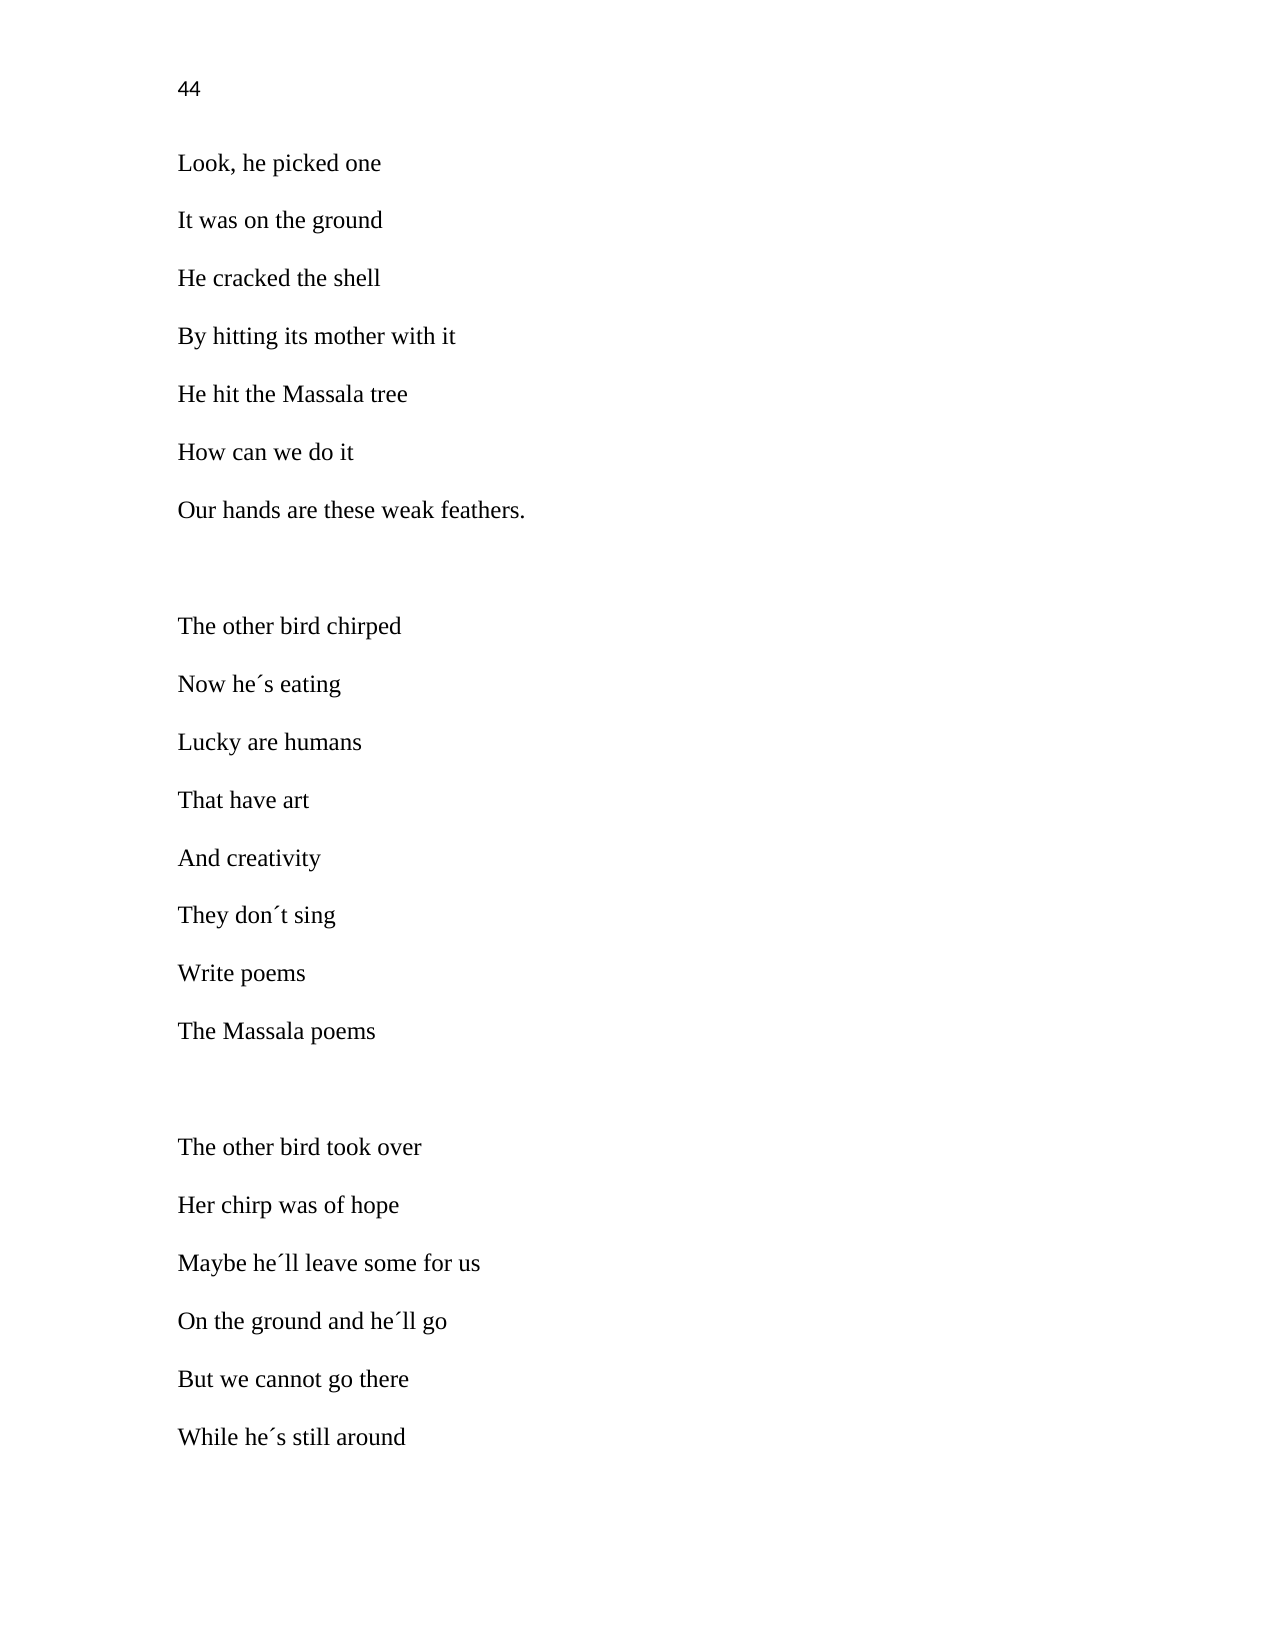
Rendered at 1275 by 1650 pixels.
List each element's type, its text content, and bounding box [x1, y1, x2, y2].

text And creativity [177, 843, 1098, 871]
text By hitting its mother with it [177, 321, 1098, 350]
text How can we do it [177, 437, 1098, 466]
text The other bird took over [177, 1132, 1098, 1161]
text Our hands are these weak feathers. [177, 495, 1098, 524]
text Write poems [177, 958, 1098, 987]
text Lucky are humans [177, 727, 1098, 756]
text Maybe he´ll leave some for us [177, 1248, 1098, 1277]
text He hit the Massala tree [177, 379, 1098, 408]
text That have art [177, 785, 1098, 813]
text Her chirp was of hope [177, 1190, 1098, 1219]
text On the ground and he´ll go [177, 1306, 1098, 1335]
text Now he´s eating [177, 669, 1098, 698]
text While he´s still around [177, 1422, 1098, 1451]
text It was on the ground [177, 206, 1098, 234]
text But we cannot go there [177, 1364, 1098, 1393]
text The Massala poems [177, 1016, 1098, 1045]
text The other bird chirped [177, 611, 1098, 640]
text Look, he picked one [177, 148, 1098, 176]
text They don´t sing [177, 901, 1098, 929]
text He cracked the shell [177, 263, 1098, 292]
